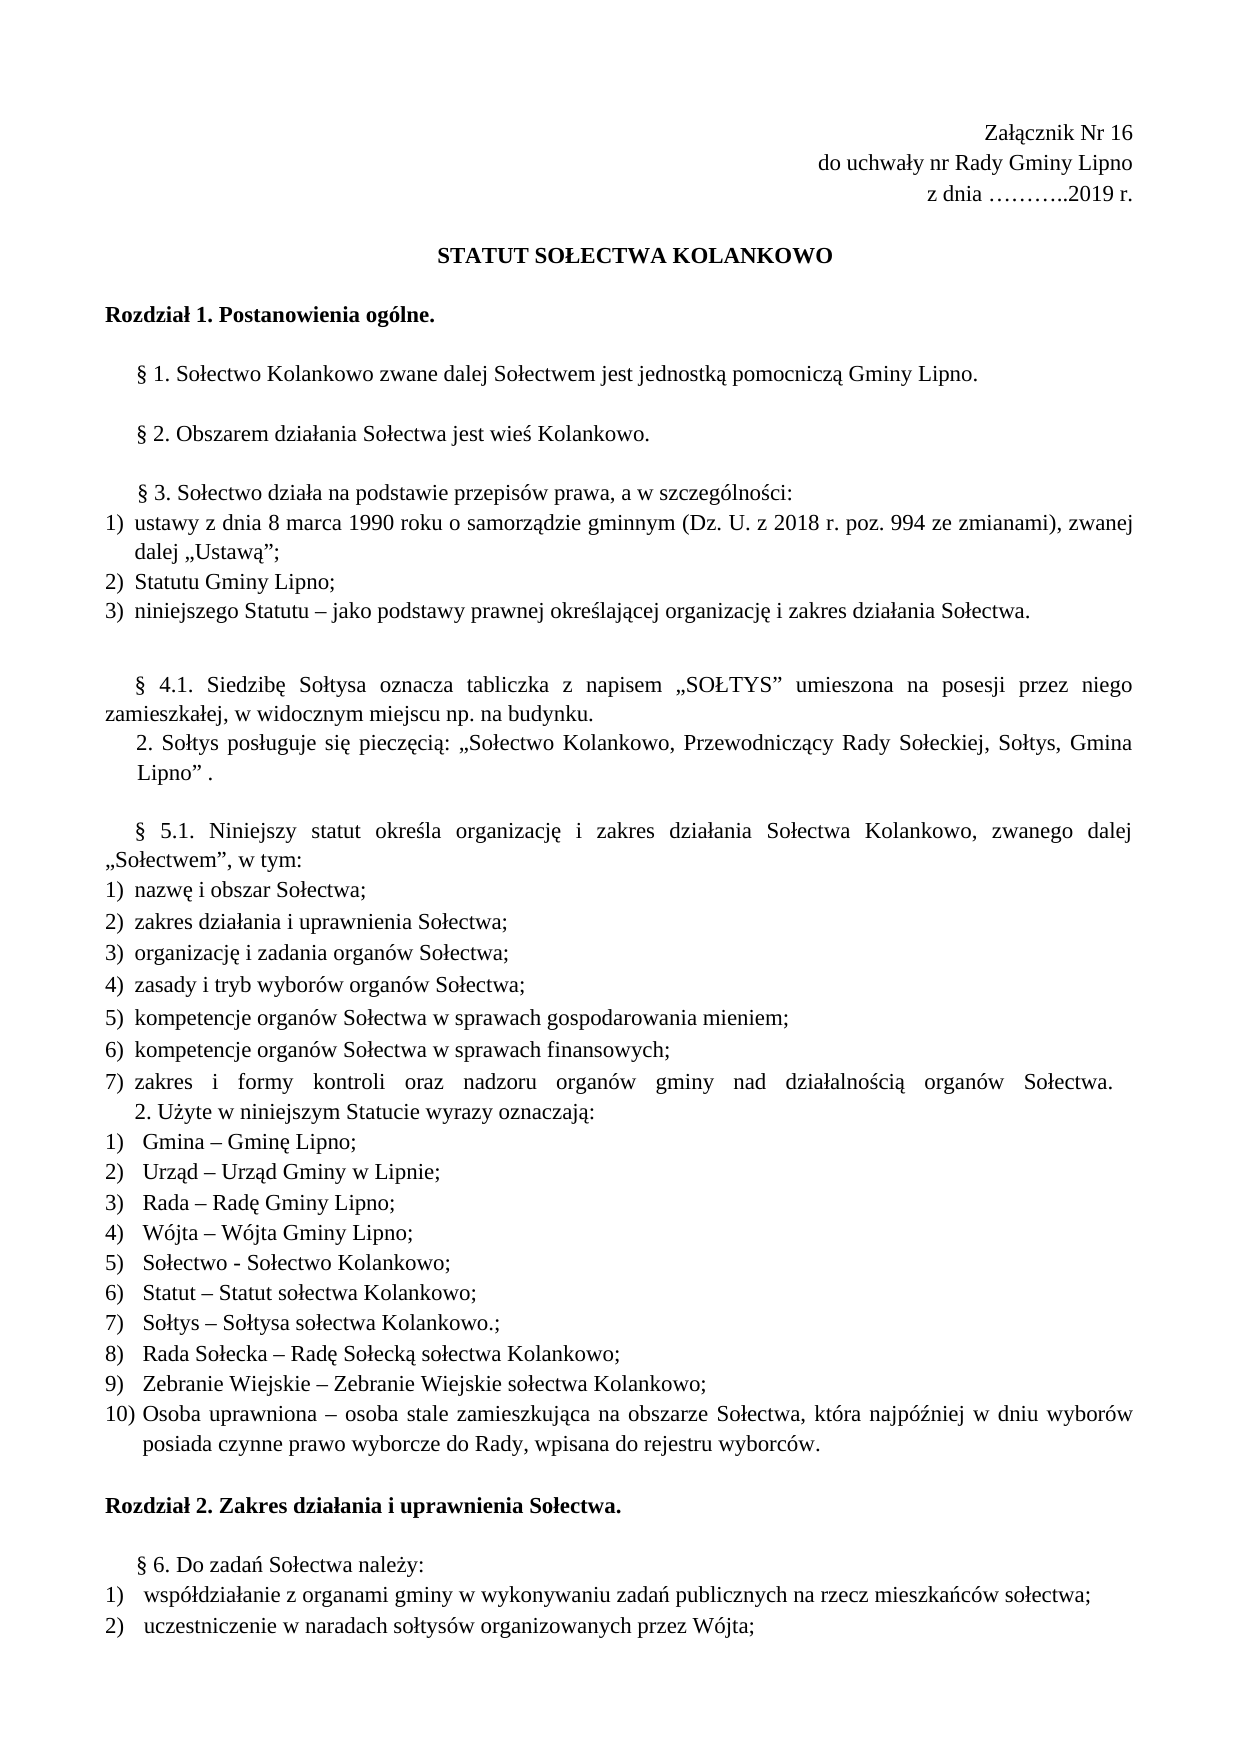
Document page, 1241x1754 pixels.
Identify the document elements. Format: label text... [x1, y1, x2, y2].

list Gmina – Gminę Lipno; [105, 1128, 1134, 1154]
text Załącznik Nr 16 [97, 119, 1133, 145]
list nazwę i obszar Sołectwa; [105, 876, 1134, 902]
list zasady i tryb wyborów organów Sołectwa; [105, 972, 1134, 998]
list Rada – Radę Gminy Lipno; [105, 1188, 1134, 1215]
list ustawy z dnia 8 marca 1990 roku o samorządzie gminnym (Dz. U. z 2018 r. poz. 994 ze zmianami), zwanej dalej „Ustawą”; [105, 509, 1134, 564]
list Sołectwo - Sołectwo Kolankowo; [105, 1249, 1134, 1275]
list zakres działania i uprawnienia Sołectwa; [105, 908, 1134, 934]
list Osoba uprawniona – osoba stale zamieszkująca na obszarze Sołectwa, która najpóźniej w dniu wyborów posiada czynne prawo wyborcze do Rady, wpisana do rejestru wyborców. [105, 1400, 1134, 1457]
list niniejszego Statutu – jako podstawy prawnej określającej organizację i zakres działania Sołectwa. [105, 598, 1134, 624]
list Statut – Statut sołectwa Kolankowo; [105, 1279, 1134, 1306]
subtitle Rozdział 2. Zakres działania i uprawnienia Sołectwa. [105, 1492, 856, 1518]
list Zebranie Wiejskie – Zebranie Wiejskie sołectwa Kolankowo; [105, 1370, 1134, 1396]
text z dnia ………..2019 r. [97, 180, 1133, 206]
text STATUT SOŁECTWA KOLANKOWO [123, 242, 1147, 268]
subtitle Rozdział 1. Postanowienia ogólne. [105, 301, 856, 327]
text § 2. Obszarem działania Sołectwa jest wieś Kolankowo. [136, 421, 821, 447]
text § 4.1. Siedzibę Sołtysa oznacza tabliczka z napisem „SOŁTYS” umieszona na posesji przez niego zamieszkałej, w widocznym miejscu np. na budynku. [105, 671, 1134, 726]
list Rada Sołecka – Radę Sołecką sołectwa Kolankowo; [105, 1339, 1134, 1366]
text § 6. Do zadań Sołectwa należy: [136, 1551, 1134, 1577]
list Wójta – Wójta Gminy Lipno; [105, 1219, 1134, 1245]
text § 5.1. Niniejszy statut określa organizację i zakres działania Sołectwa Kolankowo, zwanego dalej „Sołectwem”, w tym: [105, 817, 1134, 872]
list zakres i formy kontroli oraz nadzoru organów gminy nad działalnością organów Sołectwa. 2. Użyte w niniejszym Statucie wyrazy oznaczają: [105, 1068, 1134, 1124]
list Statutu Gminy Lipno; [105, 568, 1134, 594]
text § 1. Sołectwo Kolankowo zwane dalej Sołectwem jest jednostką pomocniczą Gminy Lipno. [136, 360, 1134, 387]
list Urząd – Urząd Gminy w Lipnie; [105, 1158, 1134, 1185]
list współdziałanie z organami gminy w wykonywaniu zadań publicznych na rzecz mieszkańców sołectwa; [105, 1581, 1134, 1607]
list Sołtys – Sołtysa sołectwa Kolankowo.; [105, 1309, 1134, 1336]
list kompetencje organów Sołectwa w sprawach gospodarowania mieniem; [105, 1003, 1134, 1030]
text 2. Sołtys posługuje się pieczęcią: „Sołectwo Kolankowo, Przewodniczący Rady Sołeckiej, Sołtys, Gmina Lipno” . [136, 729, 1134, 785]
list organizację i zadania organów Sołectwa; [105, 939, 1134, 966]
list uczestniczenie w naradach sołtysów organizowanych przez Wójta; [105, 1613, 1134, 1639]
list kompetencje organów Sołectwa w sprawach finansowych; [105, 1036, 1134, 1062]
text § 3. Sołectwo działa na podstawie przepisów prawa, a w szczególności: [136, 450, 821, 506]
text do uchwały nr Rady Gminy Lipno [97, 149, 1133, 176]
